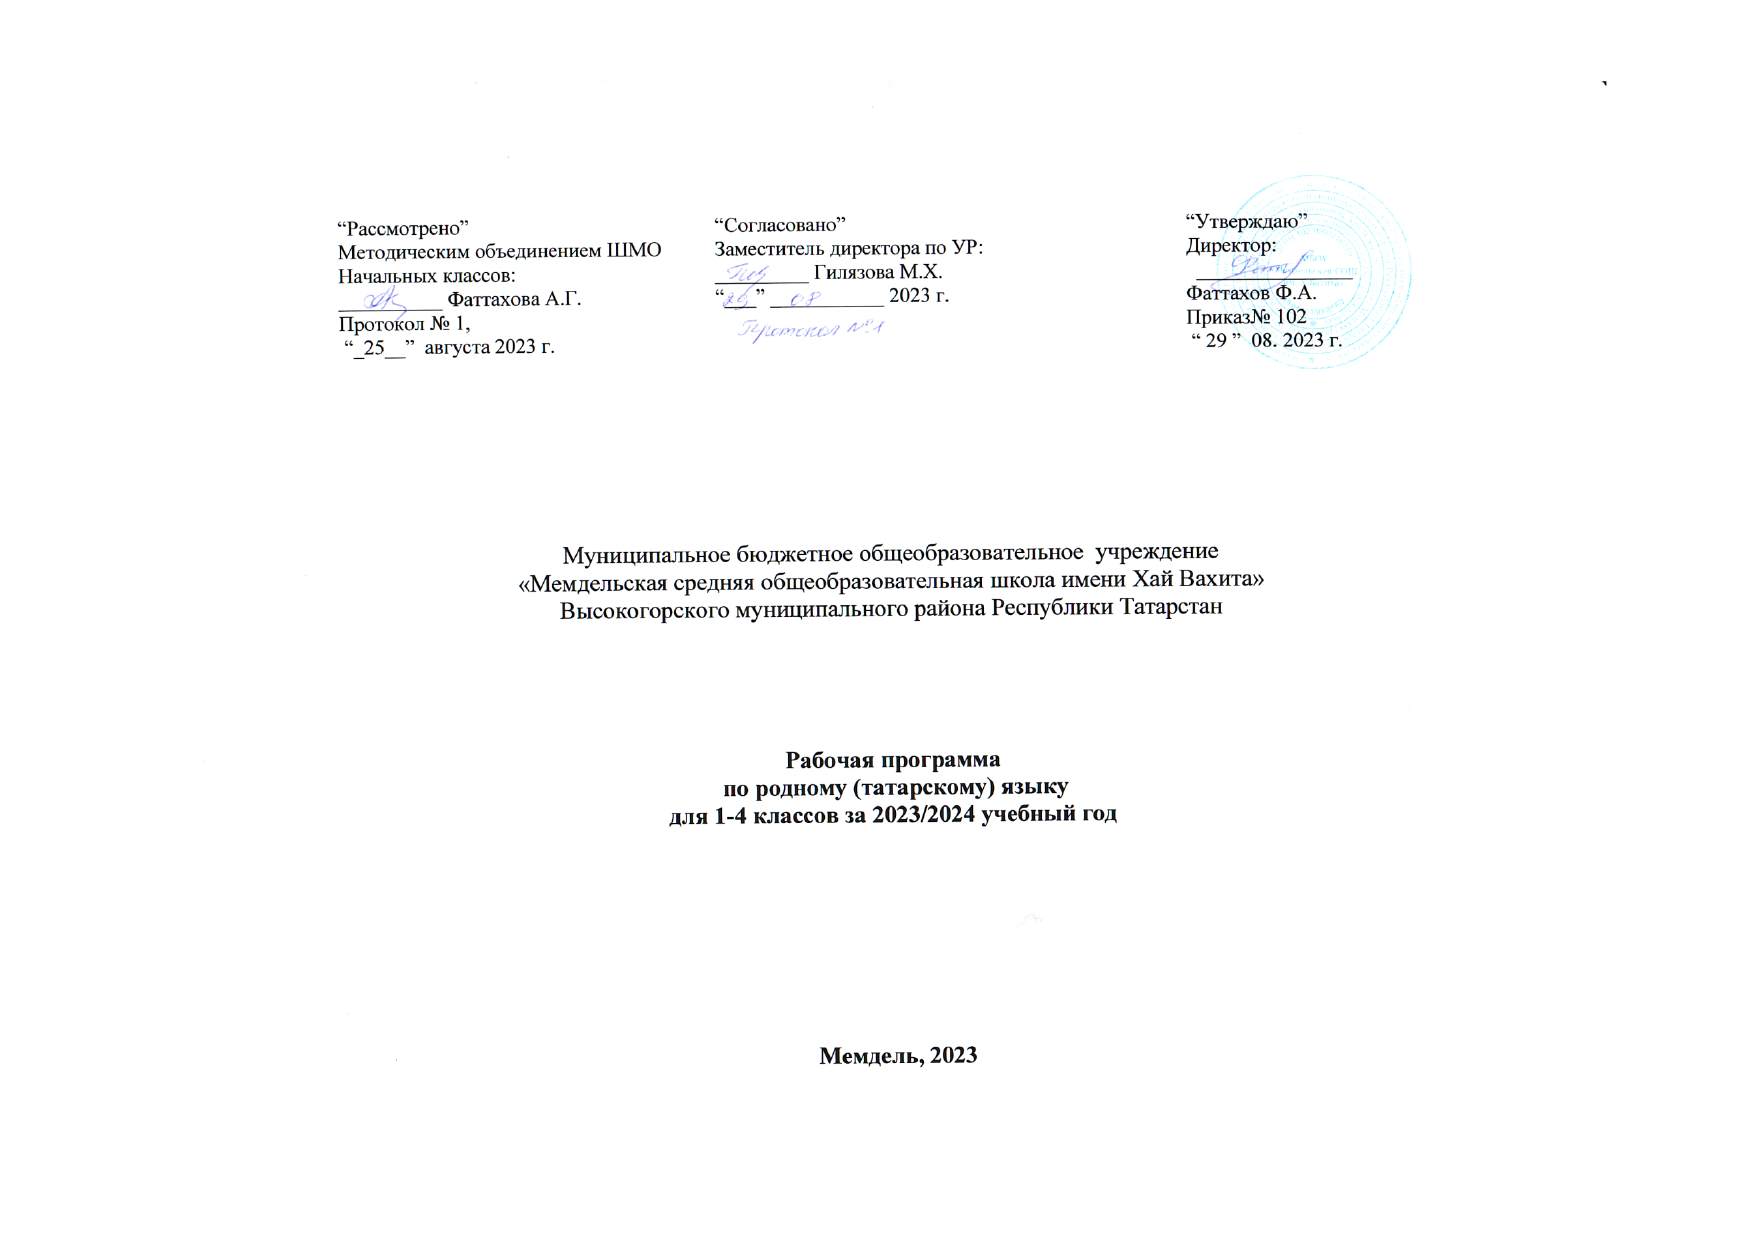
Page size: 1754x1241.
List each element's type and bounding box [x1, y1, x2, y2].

picture [174, 75, 1617, 1123]
